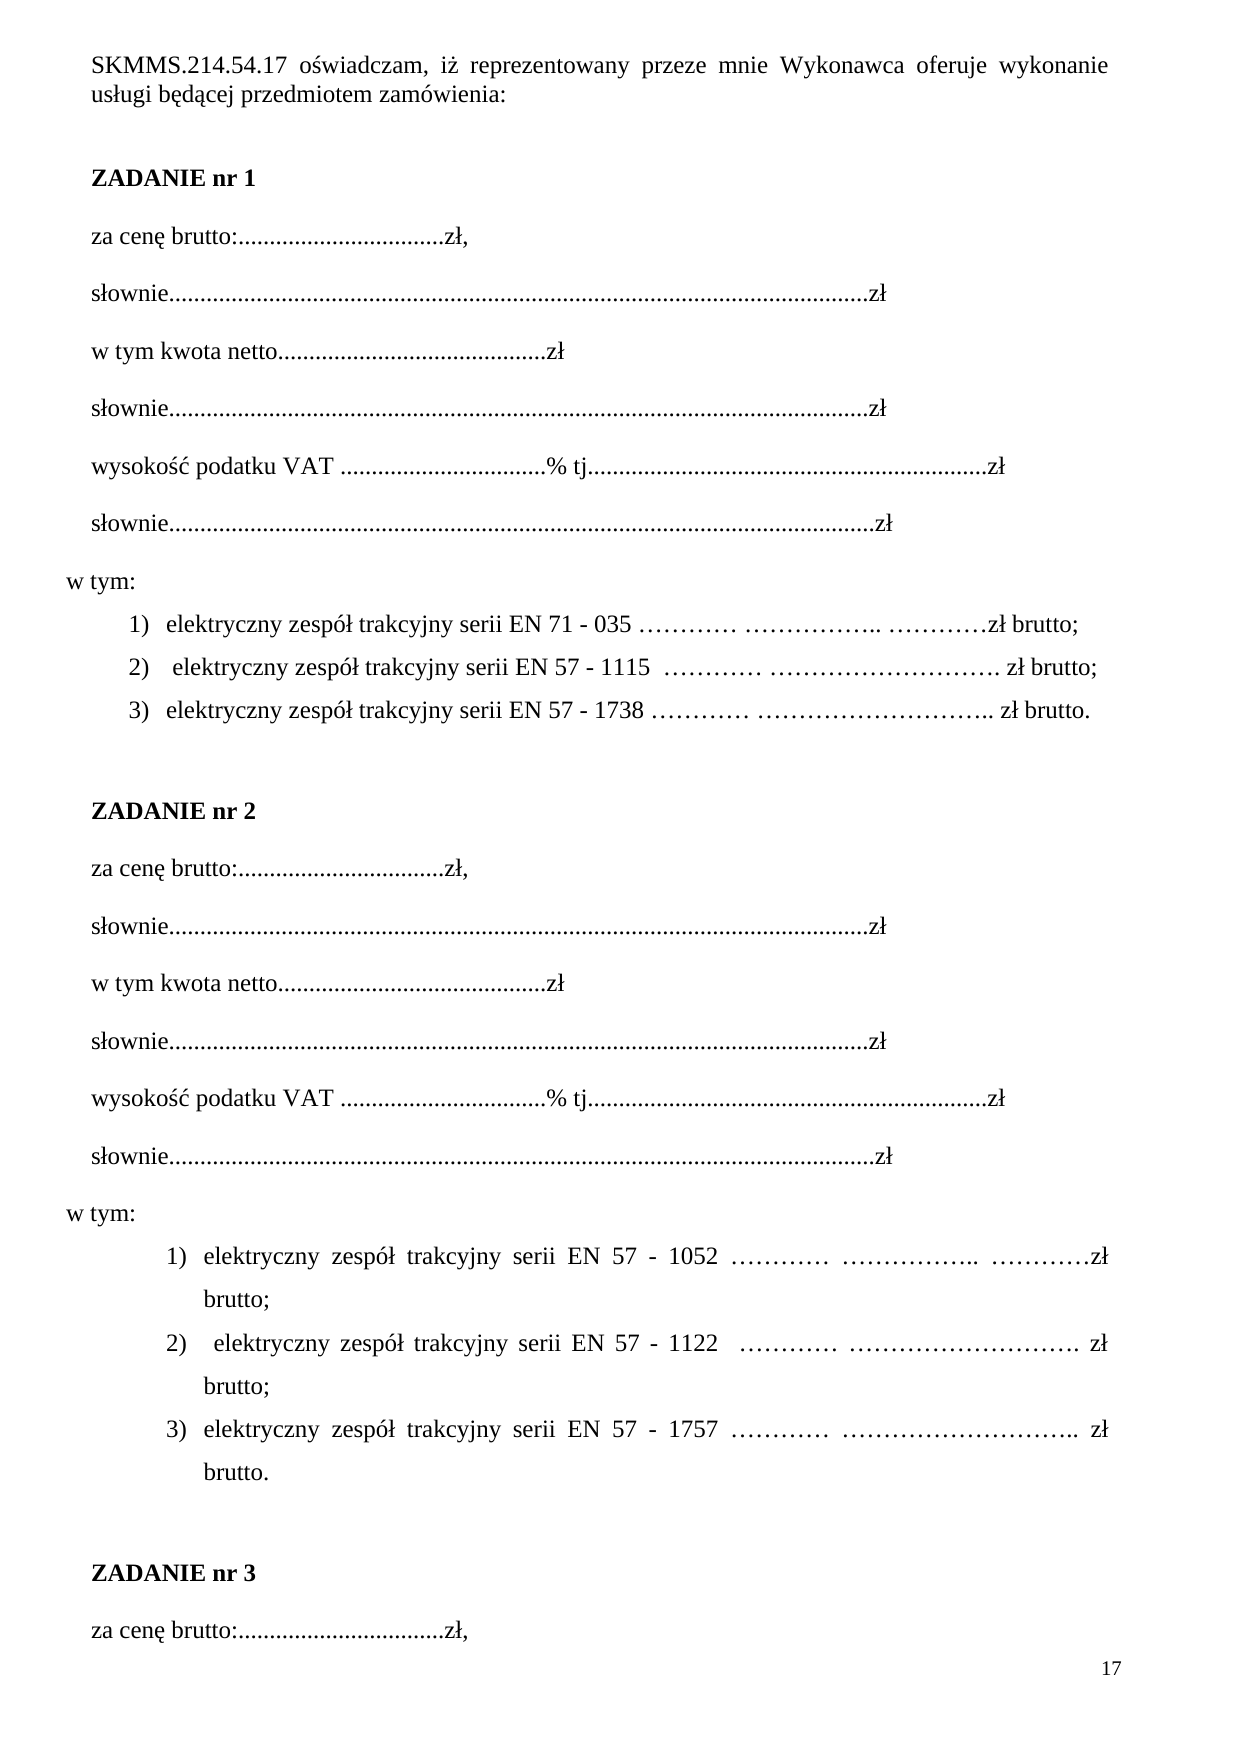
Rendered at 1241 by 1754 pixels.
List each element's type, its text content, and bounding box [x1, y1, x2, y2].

text w tym kwota netto...........................................zł [91, 968, 1109, 997]
list elektryczny zespół trakcyjny serii EN 57 - 1115 ………… ………………………. zł brutto; [128, 652, 1109, 681]
text ZADANIE nr 3 [91, 1558, 1109, 1586]
text za cenę brutto:.................................zł, [91, 1615, 1109, 1644]
text słownie.................................................................................................................zł [91, 1141, 1109, 1169]
list elektryczny zespół trakcyjny serii EN 57 - 1122 ………… ………………………. zł brutto; [166, 1328, 1109, 1399]
text wysokość podatku VAT .................................% tj................................................................zł [91, 451, 1109, 479]
text w tym kwota netto...........................................zł [91, 336, 1109, 364]
text słownie................................................................................................................zł [91, 278, 1109, 307]
text słownie.................................................................................................................zł [91, 508, 1109, 537]
list elektryczny zespół trakcyjny serii EN 57 - 1757 ………… ……………………….. zł brutto. [166, 1414, 1109, 1486]
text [91, 50, 1109, 108]
list elektryczny zespół trakcyjny serii EN 57 - 1738 ………… ……………………….. zł brutto. [128, 695, 1109, 724]
text za cenę brutto:.................................zł, [91, 221, 1109, 249]
text wysokość podatku VAT .................................% tj................................................................zł [91, 1083, 1109, 1112]
text ZADANIE nr 2 [91, 796, 1109, 824]
list elektryczny zespół trakcyjny serii EN 57 - 1052 ………… …………….. …………zł brutto; [166, 1241, 1109, 1313]
text słownie................................................................................................................zł [91, 911, 1109, 939]
text słownie................................................................................................................zł [91, 1026, 1109, 1054]
text w tym: [66, 1198, 1109, 1227]
list elektryczny zespół trakcyjny serii EN 71 - 035 ………… …………….. …………zł brutto; [128, 609, 1109, 638]
text ZADANIE nr 1 [91, 163, 1109, 192]
text w tym: [66, 566, 1109, 594]
text słownie................................................................................................................zł [91, 393, 1109, 422]
text za cenę brutto:.................................zł, [91, 853, 1109, 882]
